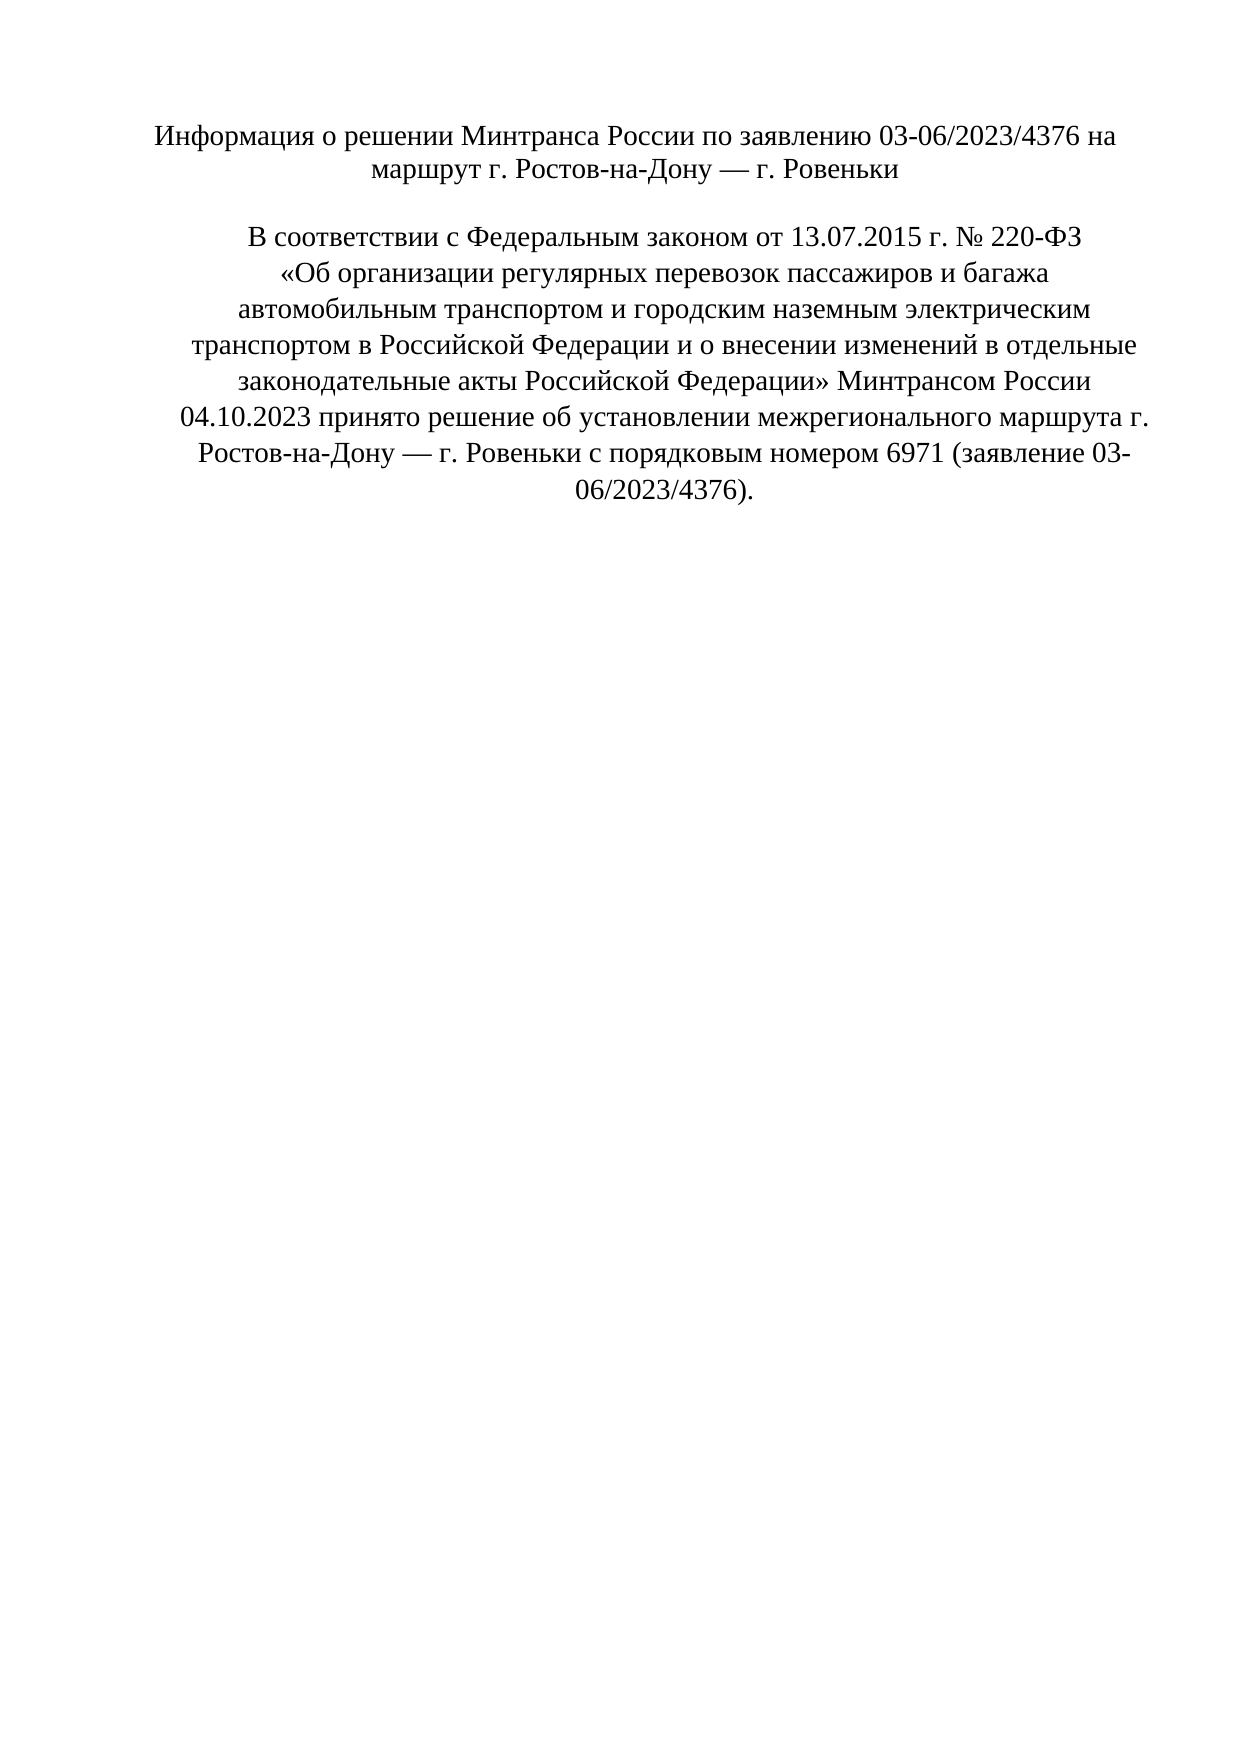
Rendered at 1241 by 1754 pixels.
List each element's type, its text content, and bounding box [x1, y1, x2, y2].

text Информация о решении Минтранса России по заявлению 03-06/2023/4376 на маршрут г. Ростов-на-Дону — г. Ровеньки [118, 118, 1152, 185]
text В соответствии с Федеральным законом от 13.07.2015 г. № 220-ФЗ «Об организации регулярных перевозок пассажиров и багажа автомобильным транспортом и городским наземным электрическим транспортом в Российской Федерации и о внесении изменений в отдельные законодательные акты Российской Федерации» Минтрансом России 04.10.2023 принято решение об установлении межрегионального маршрута г. Ростов-на-Дону — г. Ровеньки с порядковым номером 6971 (заявление 03-06/2023/4376). [177, 219, 1152, 505]
